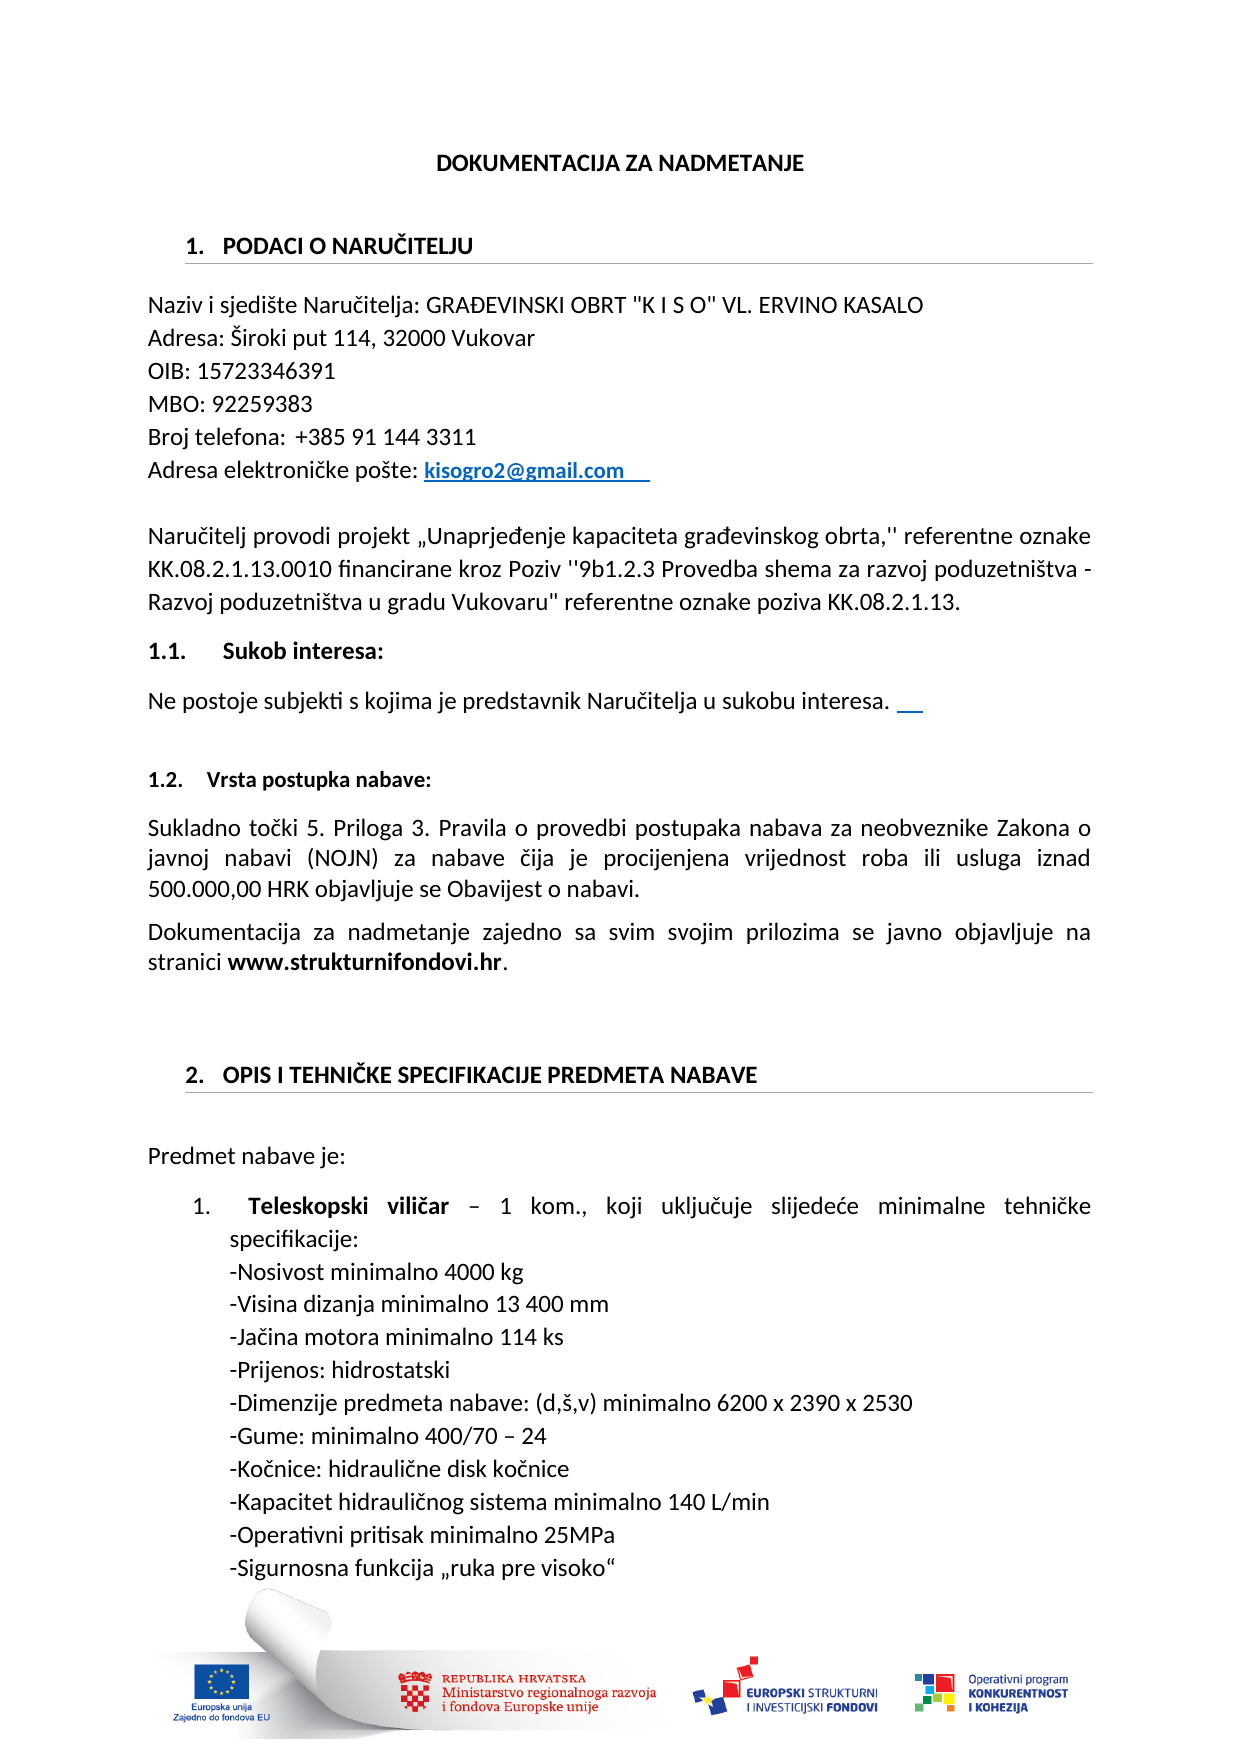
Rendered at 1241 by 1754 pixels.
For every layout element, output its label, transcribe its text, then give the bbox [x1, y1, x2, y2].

list -Gume: minimalno 400/70 – 24 [229, 1420, 1093, 1451]
list OPIS i tehničke specifikacije predmeta nabave [185, 1060, 1093, 1092]
list Vrsta postupka nabave: [148, 765, 1093, 793]
list -Dimenzije predmeta nabave: (d,š,v) minimalno 6200 x 2390 x 2530 [229, 1387, 1093, 1418]
text Sukladno točki 5. Priloga 3. Pravila o provedbi postupaka nabava za neobveznike Zakona o javnoj nabavi (NOJN) za nabave čija je procijenjena vrijednost roba ili usluga iznad 500.000,00 HRK objavljuje se Obavijest o nabavi. [148, 812, 1093, 903]
text Adresa elektroničke pošte: kisogro2@gmail.com [148, 454, 1093, 485]
list -Sigurnosna funkcija „ruka pre visoko“ [229, 1552, 1093, 1582]
text Broj telefona: +385 91 144 3311 [148, 421, 1093, 452]
text OIB: 15723346391 [148, 355, 1093, 386]
list -Kočnice: hidraulične disk kočnice [229, 1453, 1093, 1484]
text Naziv i sjedište Naručitelja: GRAĐEVINSKI OBRT "K I S O" VL. ERVINO KASALO [148, 289, 1093, 320]
text Adresa: Široki put 114, 32000 Vukovar [148, 322, 1093, 353]
text Ne postoje subjekti s kojima je predstavnik Naručitelja u sukobu interesa. [148, 685, 1093, 716]
list -Prijenos: hidrostatski [229, 1354, 1093, 1385]
text Naručitelj provodi projekt „Unaprjeđenje kapaciteta građevinskog obrta,'' referentne oznake KK.08.2.1.13.0010 financirane kroz Poziv ''9b1.2.3 Provedba shema za razvoj poduzetništva - Razvoj poduzetništva u gradu Vukovaru" referentne oznake poziva KK.08.2.1.13. [148, 520, 1093, 616]
picture [147, 1574, 1093, 1739]
list -Jačina motora minimalno 114 ks [229, 1321, 1093, 1352]
list -Operativni pritisak minimalno 25MPa [229, 1519, 1093, 1549]
list -Nosivost minimalno 4000 kg [229, 1256, 1093, 1286]
list -Visina dizanja minimalno 13 400 mm [229, 1288, 1093, 1319]
list Sukob interesa: [148, 635, 1093, 666]
list PODACI O NARUČITELJU [185, 231, 1093, 263]
list Teleskopski viličar – 1 kom., koji uključuje slijedeće minimalne tehničke specifikacije: [192, 1190, 1093, 1253]
text Predmet nabave je: [148, 1140, 1093, 1171]
text Dokumentacija za nadmetanje zajedno sa svim svojim prilozima se javno objavljuje na stranici www.strukturnifondovi.hr. [148, 916, 1093, 977]
list -Kapacitet hidrauličnog sistema minimalno 140 L/min [229, 1486, 1093, 1517]
text MBO: 92259383 [148, 388, 1093, 419]
subtitle DOKUMENTACIJA ZA NADMETANJE [148, 148, 1093, 178]
